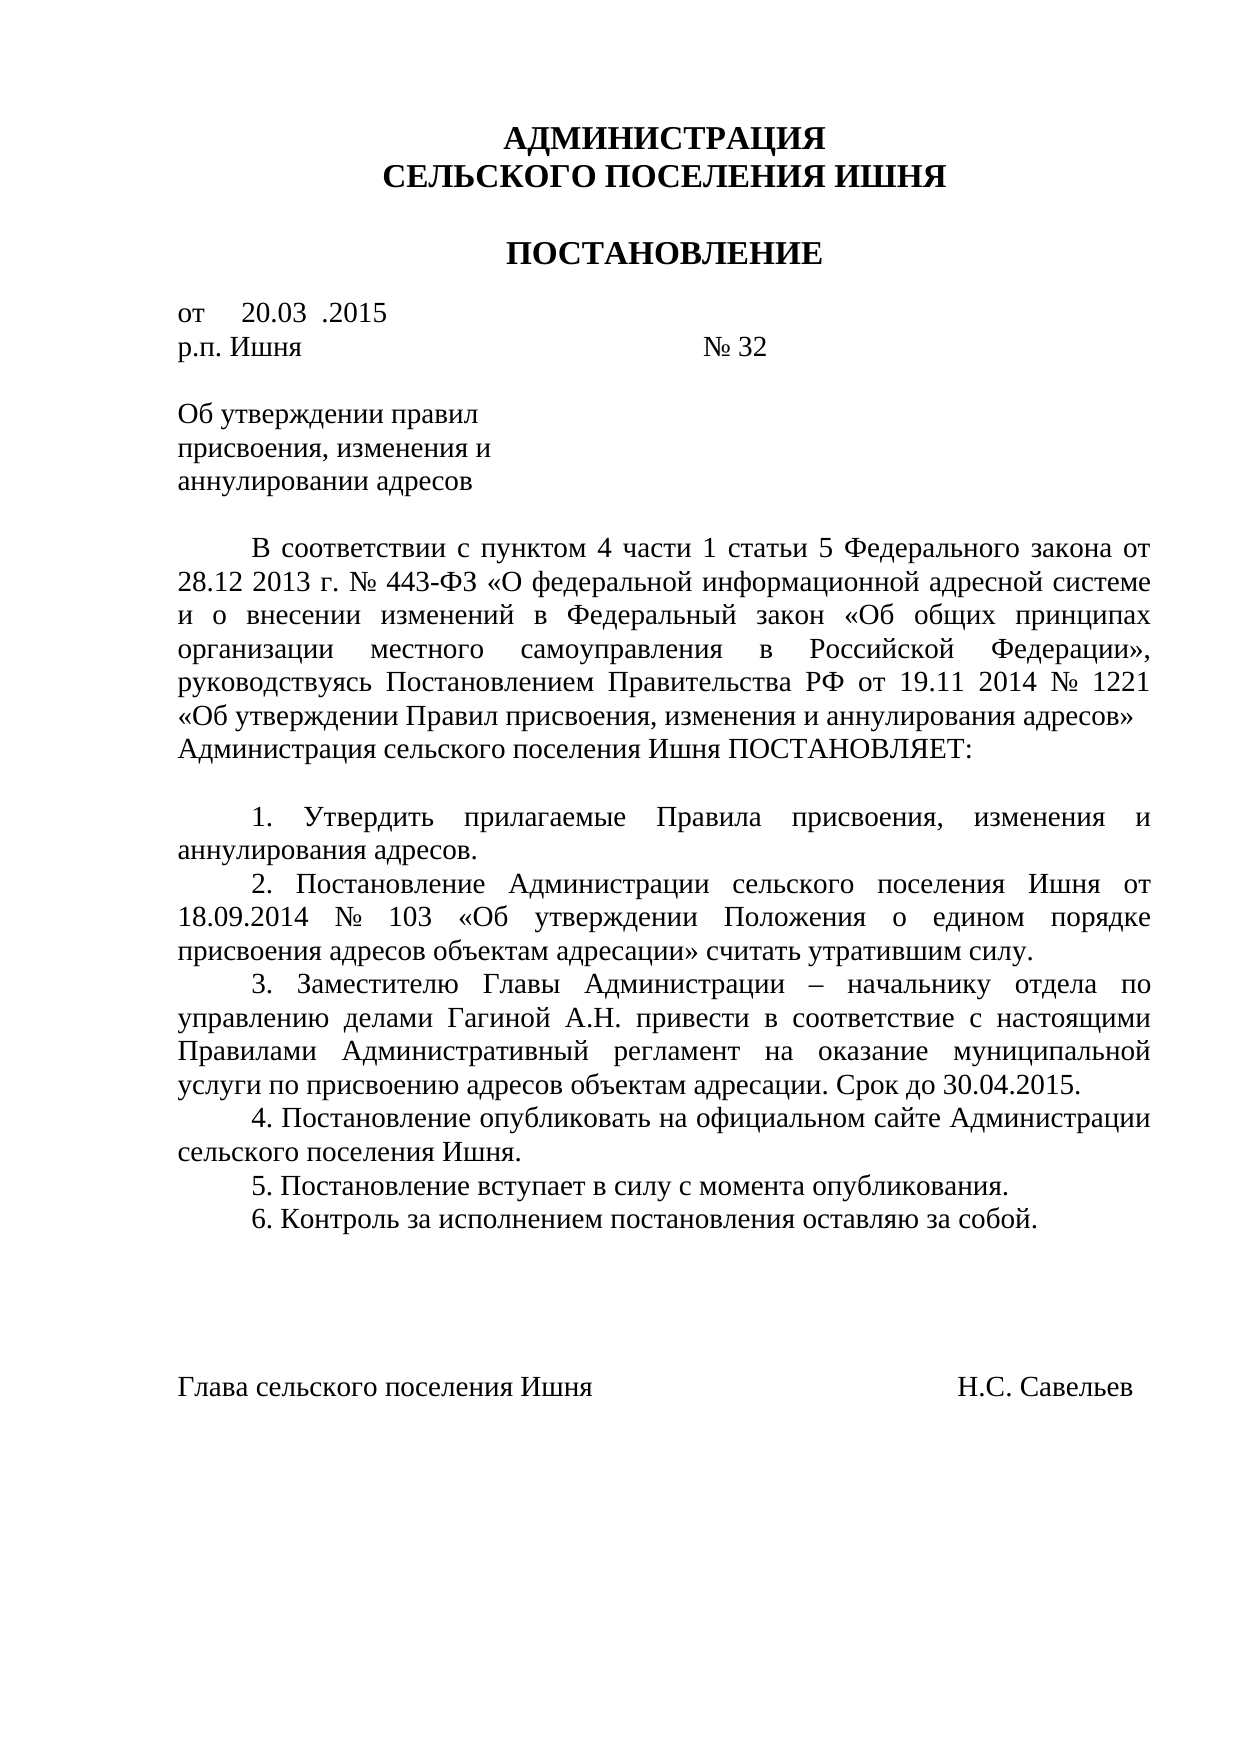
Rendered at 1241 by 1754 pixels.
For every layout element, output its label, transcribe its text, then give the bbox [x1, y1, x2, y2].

text 1. Утвердить прилагаемые Правила присвоения, изменения и аннулирования адресов. [177, 799, 1152, 866]
text 2. Постановление Администрации сельского поселения Ишня от 18.09.2014 № 103 «Об утверждении Положения о едином порядке присвоения адресов объектам адресации» считать утратившим силу. [177, 866, 1152, 966]
text 5. Постановление вступает в силу с момента опубликования. [177, 1168, 1152, 1201]
text СЕЛЬСКОГО ПОСЕЛЕНИЯ ИШНЯ [177, 156, 1152, 195]
text Об утверждении правил [177, 396, 1152, 430]
text В соответствии с пунктом 4 части 1 статьи 5 Федерального закона от 28.12 2013 г. № 443-ФЗ «О федеральной информационной адресной системе и о внесении изменений в Федеральный закон «Об общих принципах организации местного самоуправления в Российской Федерации», руководствуясь Постановлением Правительства РФ от 19.11 2014 № 1221 «Об утверждении Правил присвоения, изменения и аннулирования адресов» [177, 530, 1152, 732]
text р.п. Ишня № 32 [177, 329, 1152, 363]
text Глава сельского поселения Ишня Н.С. Савельев [177, 1369, 1152, 1402]
text 3. Заместителю Главы Администрации – начальнику отдела по управлению делами Гагиной А.Н. привести в соответствие с настоящими Правилами Административный регламент на оказание муниципальной услуги по присвоению адресов объектам адресации. Срок до 30.04.2015. [177, 966, 1152, 1101]
text присвоения, изменения и [177, 430, 1152, 463]
text от 20.03 .2015 [177, 296, 1152, 329]
text ПОСТАНОВЛЕНИЕ [177, 233, 1152, 271]
text 4. Постановление опубликовать на официальном сайте Администрации сельского поселения Ишня. [177, 1101, 1152, 1168]
text АДМИНИСТРАЦИЯ [177, 118, 1152, 156]
text 6. Контроль за исполнением постановления оставляю за собой. [177, 1201, 1152, 1235]
text аннулировании адресов [177, 463, 1152, 497]
text Администрация сельского поселения Ишня ПОСТАНОВЛЯЕТ: [177, 732, 1152, 765]
